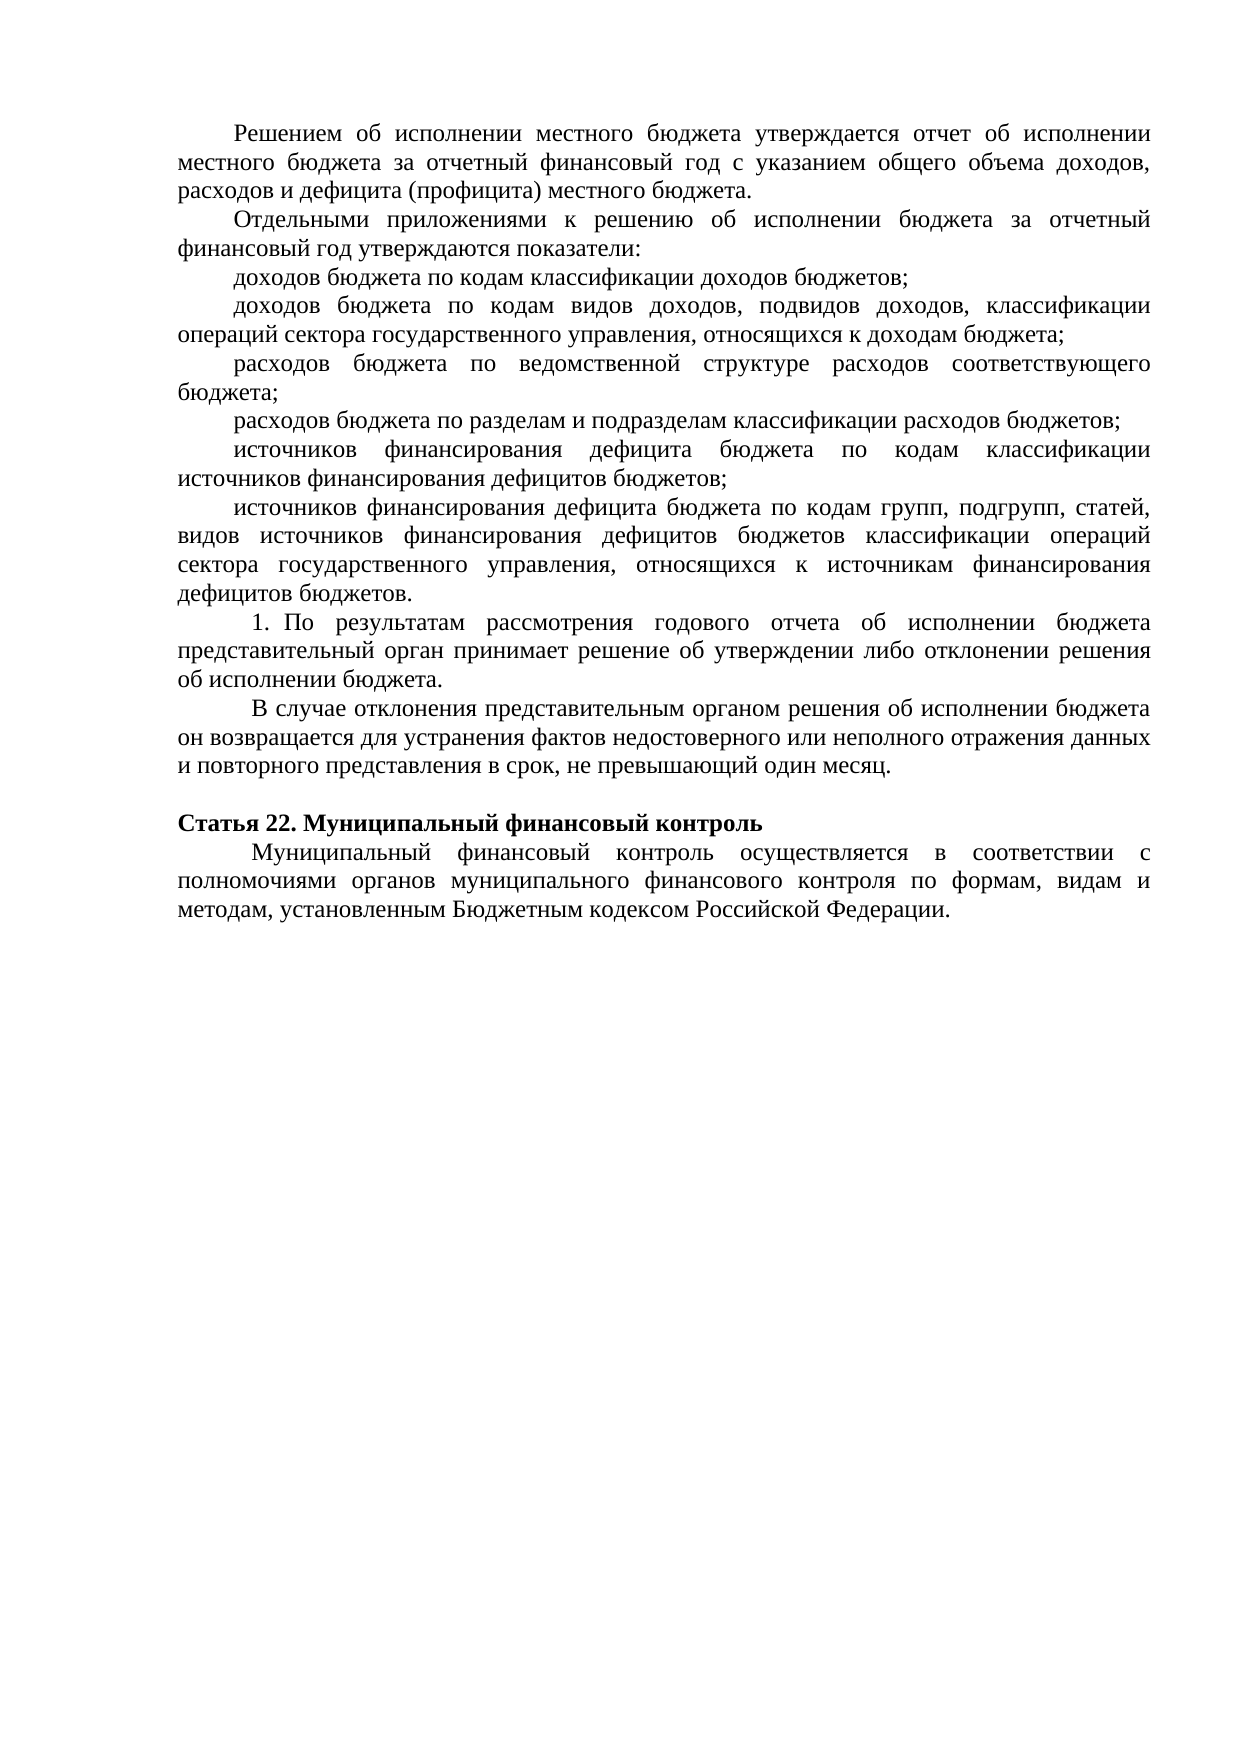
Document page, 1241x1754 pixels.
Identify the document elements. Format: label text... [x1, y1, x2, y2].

text Муниципальный финансовый контроль осуществляется в соответствии с полномочиями органов муниципального финансового контроля по формам, видам и методам, установленным Бюджетным кодексом Российской Федерации. [177, 837, 1152, 923]
text В случае отклонения представительным органом решения об исполнении бюджета он возвращается для устранения фактов недостоверного или неполного отражения данных и повторного представления в срок, не превышающий один месяц. [177, 693, 1152, 779]
text доходов бюджета по кодам классификации доходов бюджетов; [177, 262, 1152, 291]
text доходов бюджета по кодам видов доходов, подвидов доходов, классификации операций сектора государственного управления, относящихся к доходам бюджета; [177, 291, 1152, 348]
text источников финансирования дефицита бюджета по кодам классификации источников финансирования дефицитов бюджетов; [177, 434, 1152, 492]
text расходов бюджета по ведомственной структуре расходов соответствующего бюджета; [177, 348, 1152, 406]
text расходов бюджета по разделам и подразделам классификации расходов бюджетов; [177, 406, 1152, 434]
text Отдельными приложениями к решению об исполнении бюджета за отчетный финансовый год утверждаются показатели: [177, 204, 1152, 262]
text источников финансирования дефицита бюджета по кодам групп, подгрупп, статей, видов источников финансирования дефицитов бюджетов классификации операций сектора государственного управления, относящихся к источникам финансирования дефицитов бюджетов. [177, 492, 1152, 607]
text Решением об исполнении местного бюджета утверждается отчет об исполнении местного бюджета за отчетный финансовый год с указанием общего объема доходов, расходов и дефицита (профицита) местного бюджета. [177, 118, 1152, 204]
text Статья 22. Муниципальный финансовый контроль [177, 808, 1152, 837]
list По результатам рассмотрения годового отчета об исполнении бюджета представительный орган принимает решение об утверждении либо отклонении решения об исполнении бюджета. [177, 607, 1152, 693]
